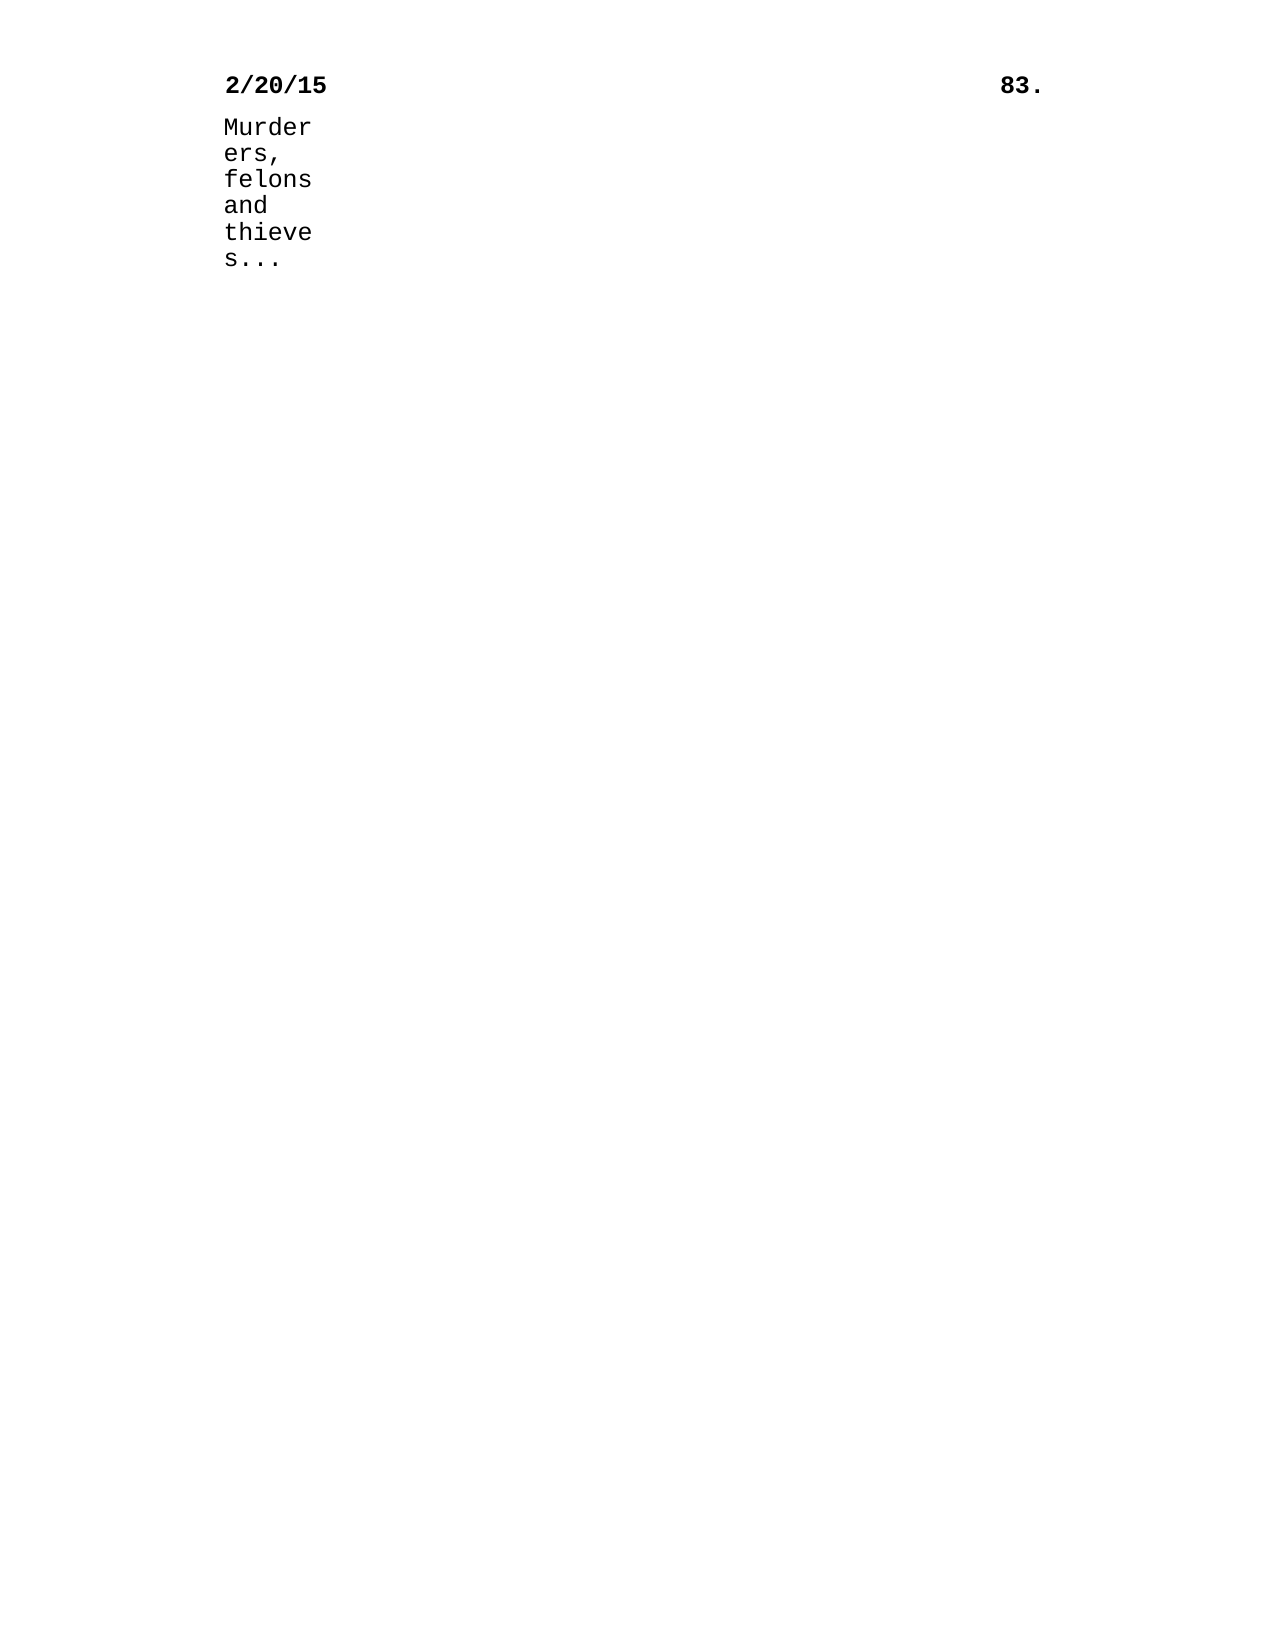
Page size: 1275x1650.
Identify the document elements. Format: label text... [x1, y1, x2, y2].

text Murderers, felons and thieves... [223, 114, 327, 271]
